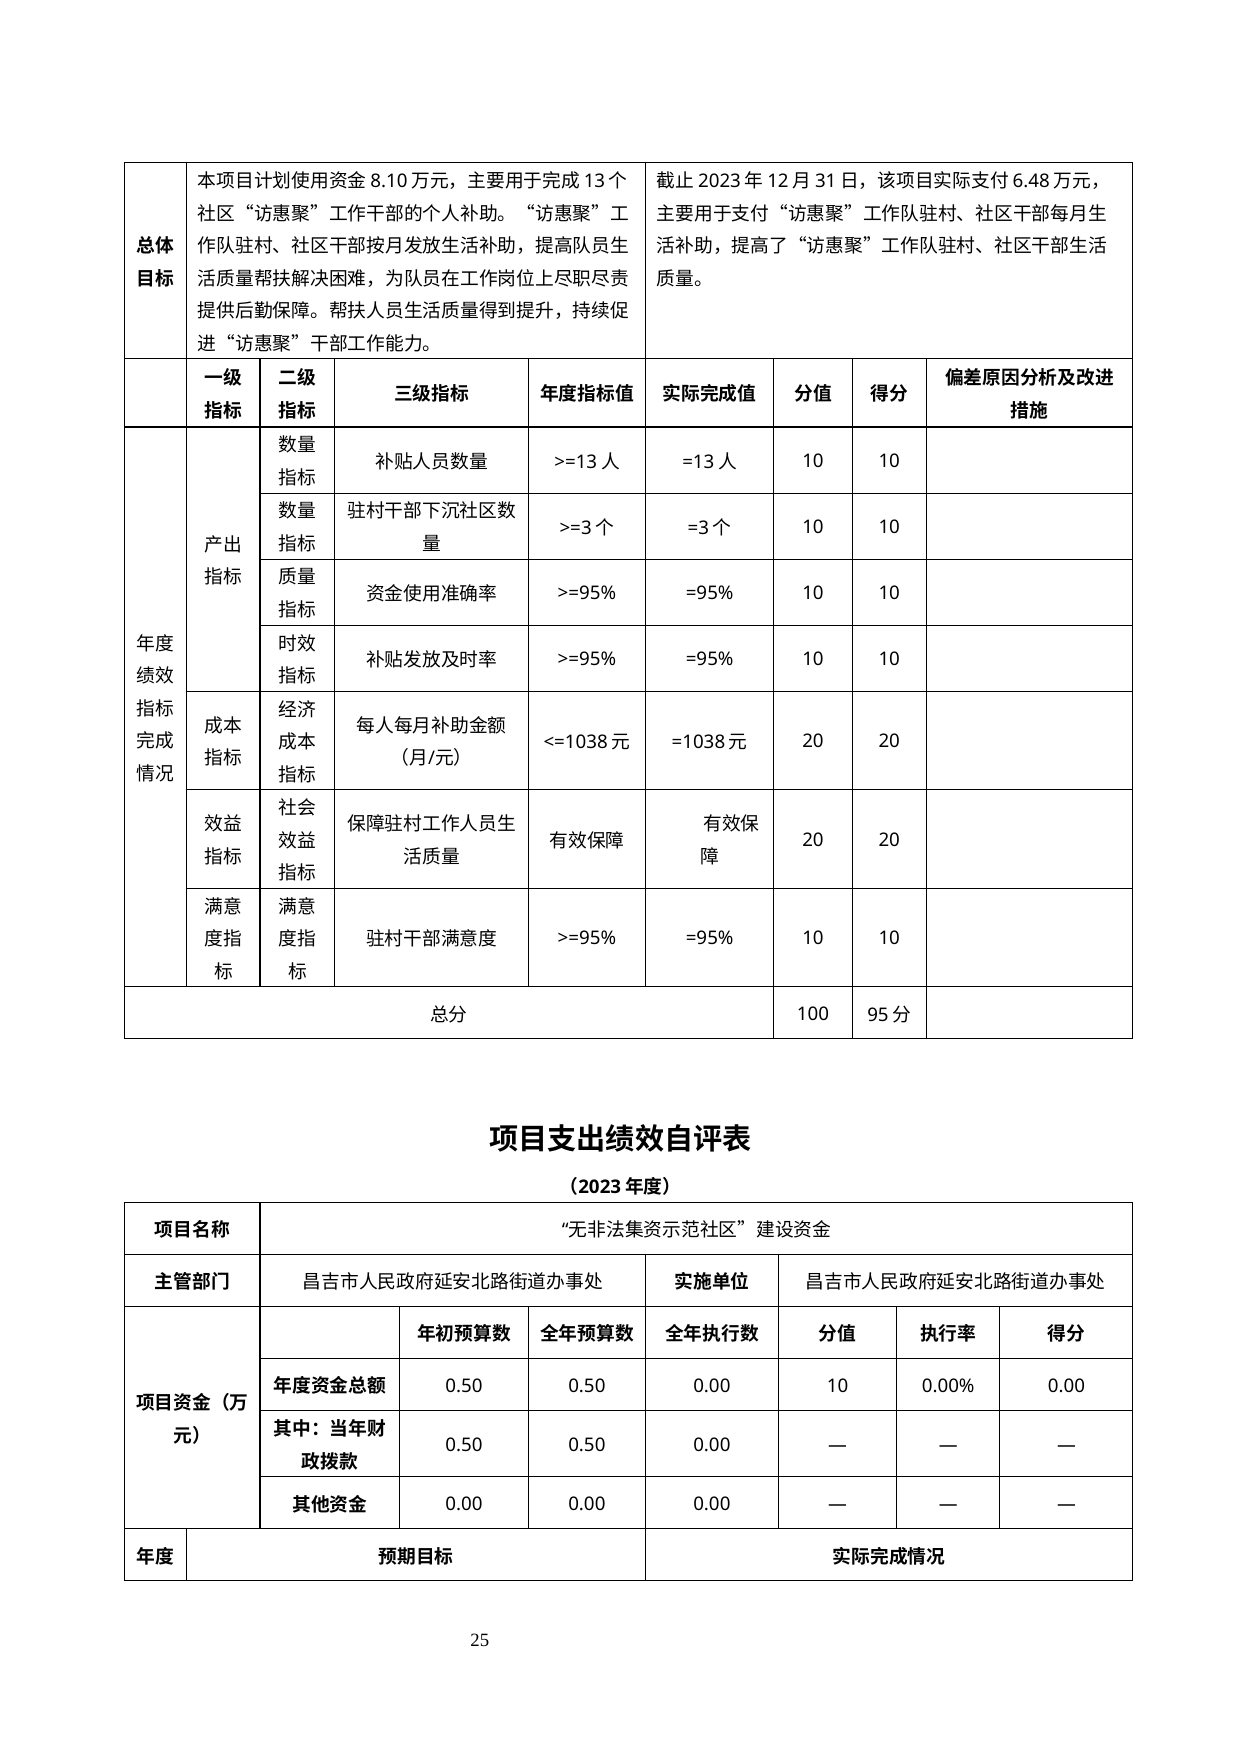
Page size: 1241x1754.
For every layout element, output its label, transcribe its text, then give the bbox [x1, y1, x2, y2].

table_cell [927, 626, 1132, 691]
table_cell 10 [774, 889, 852, 986]
table_cell >=95% [529, 560, 645, 624]
table_cell 得分 [1000, 1307, 1132, 1358]
table_cell 实施单位 [646, 1255, 778, 1306]
table_cell 实际完成情况 [646, 1529, 1132, 1580]
table_cell 10 [853, 560, 926, 624]
table_cell 其他资金 [261, 1477, 399, 1528]
table_cell 成本指标 [187, 692, 259, 789]
table_cell >=95% [529, 626, 645, 691]
table_cell 补贴发放及时率 [335, 626, 528, 691]
table_cell 昌吉市人民政府延安北路街道办事处 [261, 1255, 645, 1306]
table_cell 得分 [853, 359, 926, 426]
table_cell 项目资金（万元） [125, 1307, 259, 1528]
table_cell 效益指标 [187, 790, 259, 888]
table_cell =13人 [646, 428, 773, 492]
table_cell 0.00% [897, 1359, 999, 1410]
table_cell 0.00 [400, 1477, 528, 1528]
table_cell 本项目计划使用资金8.10万元，主要用于完成13个社区“访惠聚”工作干部的个人补助。“访惠聚”工作队驻村、社区干部按月发放生活补助，提高队员生活质量帮扶解决困难，为队员在工作岗位上尽职尽责提供后勤保障。帮扶人员生活质量得到提升，持续促进“访惠聚”干部工作能力。 [187, 163, 645, 358]
table_cell — [1000, 1411, 1132, 1476]
table_cell 保障驻村工作人员生活质量 [335, 790, 528, 888]
table_cell 分值 [774, 359, 852, 426]
table_cell 0.00 [1000, 1359, 1132, 1410]
table_cell 20 [853, 692, 926, 789]
table_cell 0.50 [400, 1359, 528, 1410]
table_cell 截止2023年12月31日，该项目实际支付6.48万元，主要用于支付“访惠聚”工作队驻村、社区干部每月生活补助，提高了“访惠聚”工作队驻村、社区干部生活质量。 [646, 163, 1132, 358]
table_cell >=95% [529, 889, 645, 986]
table_cell [927, 987, 1132, 1038]
table_cell 全年预算数 [529, 1307, 645, 1358]
table_cell 10 [853, 428, 926, 492]
table_cell 驻村干部满意度 [335, 889, 528, 986]
table_cell — [779, 1411, 896, 1476]
table_cell =95% [646, 626, 773, 691]
table_cell >=3个 [529, 494, 645, 558]
table_cell [927, 428, 1132, 492]
table_cell =95% [646, 560, 773, 624]
table_cell 20 [774, 692, 852, 789]
table_cell — [897, 1411, 999, 1476]
table_cell 10 [853, 494, 926, 558]
table_cell [927, 889, 1132, 986]
table_cell 主管部门 [125, 1255, 259, 1306]
table_cell =3个 [646, 494, 773, 558]
table_cell 经济成本指标 [261, 692, 334, 789]
table_cell 年度总体目标 [125, 1529, 186, 1580]
table_cell 10 [774, 428, 852, 492]
table_cell 有效保障 [646, 790, 773, 888]
table_cell <=1038元 [529, 692, 645, 789]
table_cell 补贴人员数量 [335, 428, 528, 492]
table_cell 0.00 [646, 1359, 778, 1410]
table_cell 0.50 [529, 1411, 645, 1476]
table_cell 有效保障 [529, 790, 645, 888]
table_cell 10 [774, 626, 852, 691]
table_header 项目名称 [125, 1203, 259, 1254]
table_cell 20 [853, 790, 926, 888]
table_cell 0.50 [400, 1411, 528, 1476]
table_cell 二级指标 [261, 359, 334, 426]
table_cell 资金使用准确率 [335, 560, 528, 624]
table_cell — [1000, 1477, 1132, 1528]
table_header “无非法集资示范社区”建设资金 [261, 1203, 1132, 1254]
table_cell — [897, 1477, 999, 1528]
table_cell 年度总体目标 [125, 163, 186, 358]
table_cell >=13人 [529, 428, 645, 492]
table_cell 总分 [125, 987, 773, 1038]
table_cell 100 [774, 987, 852, 1038]
table_cell 产出指标 [187, 428, 259, 691]
table_cell 0.50 [529, 1359, 645, 1410]
table_cell 偏差原因分析及改进措施 [927, 359, 1132, 426]
table_cell 满意度指标 [261, 889, 334, 986]
table_cell =95% [646, 889, 773, 986]
table_cell 20 [774, 790, 852, 888]
table_cell 质量指标 [261, 560, 334, 624]
table_cell 10 [779, 1359, 896, 1410]
text 项目支出绩效自评表 [187, 1104, 1053, 1169]
table_cell 年度绩效指标完成情况 [125, 428, 186, 986]
table_cell 0.00 [646, 1477, 778, 1528]
table_cell 10 [774, 494, 852, 558]
table_cell 年度指标值 [529, 359, 645, 426]
table_cell 执行率 [897, 1307, 999, 1358]
table_cell 10 [853, 889, 926, 986]
table_cell 实际完成值 [646, 359, 773, 426]
table_cell =1038元 [646, 692, 773, 789]
table_cell — [779, 1477, 896, 1528]
table_cell 数量指标 [261, 428, 334, 492]
table_cell 10 [774, 560, 852, 624]
table_cell [927, 560, 1132, 624]
table_cell 数量指标 [261, 494, 334, 558]
table_cell 每人每月补助金额（月/元） [335, 692, 528, 789]
table_cell 时效指标 [261, 626, 334, 691]
table_cell 全年执行数 [646, 1307, 778, 1358]
table_cell 昌吉市人民政府延安北路街道办事处 [779, 1255, 1132, 1306]
table_cell 分值 [779, 1307, 896, 1358]
table_cell 年初预算数 [400, 1307, 528, 1358]
table_cell 社会效益指标 [261, 790, 334, 888]
table_cell 0.00 [646, 1411, 778, 1476]
table_cell 预期目标 [187, 1529, 645, 1580]
text （2023年度） [187, 1169, 1053, 1202]
table_cell 驻村干部下沉社区数量 [335, 494, 528, 558]
table_cell 年度资金总额 [261, 1359, 399, 1410]
table_cell 10 [853, 626, 926, 691]
table_cell [927, 494, 1132, 558]
table_cell 0.00 [529, 1477, 645, 1528]
table_cell 一级指标 [187, 359, 259, 426]
table_cell 95分 [853, 987, 926, 1038]
table_cell [927, 692, 1132, 789]
table_cell [125, 359, 186, 426]
table_cell 其中：当年财政拨款 [261, 1411, 399, 1476]
table_cell 三级指标 [335, 359, 528, 426]
table_cell 满意度指标 [187, 889, 259, 986]
table_cell [927, 790, 1132, 888]
table_cell [261, 1307, 399, 1358]
